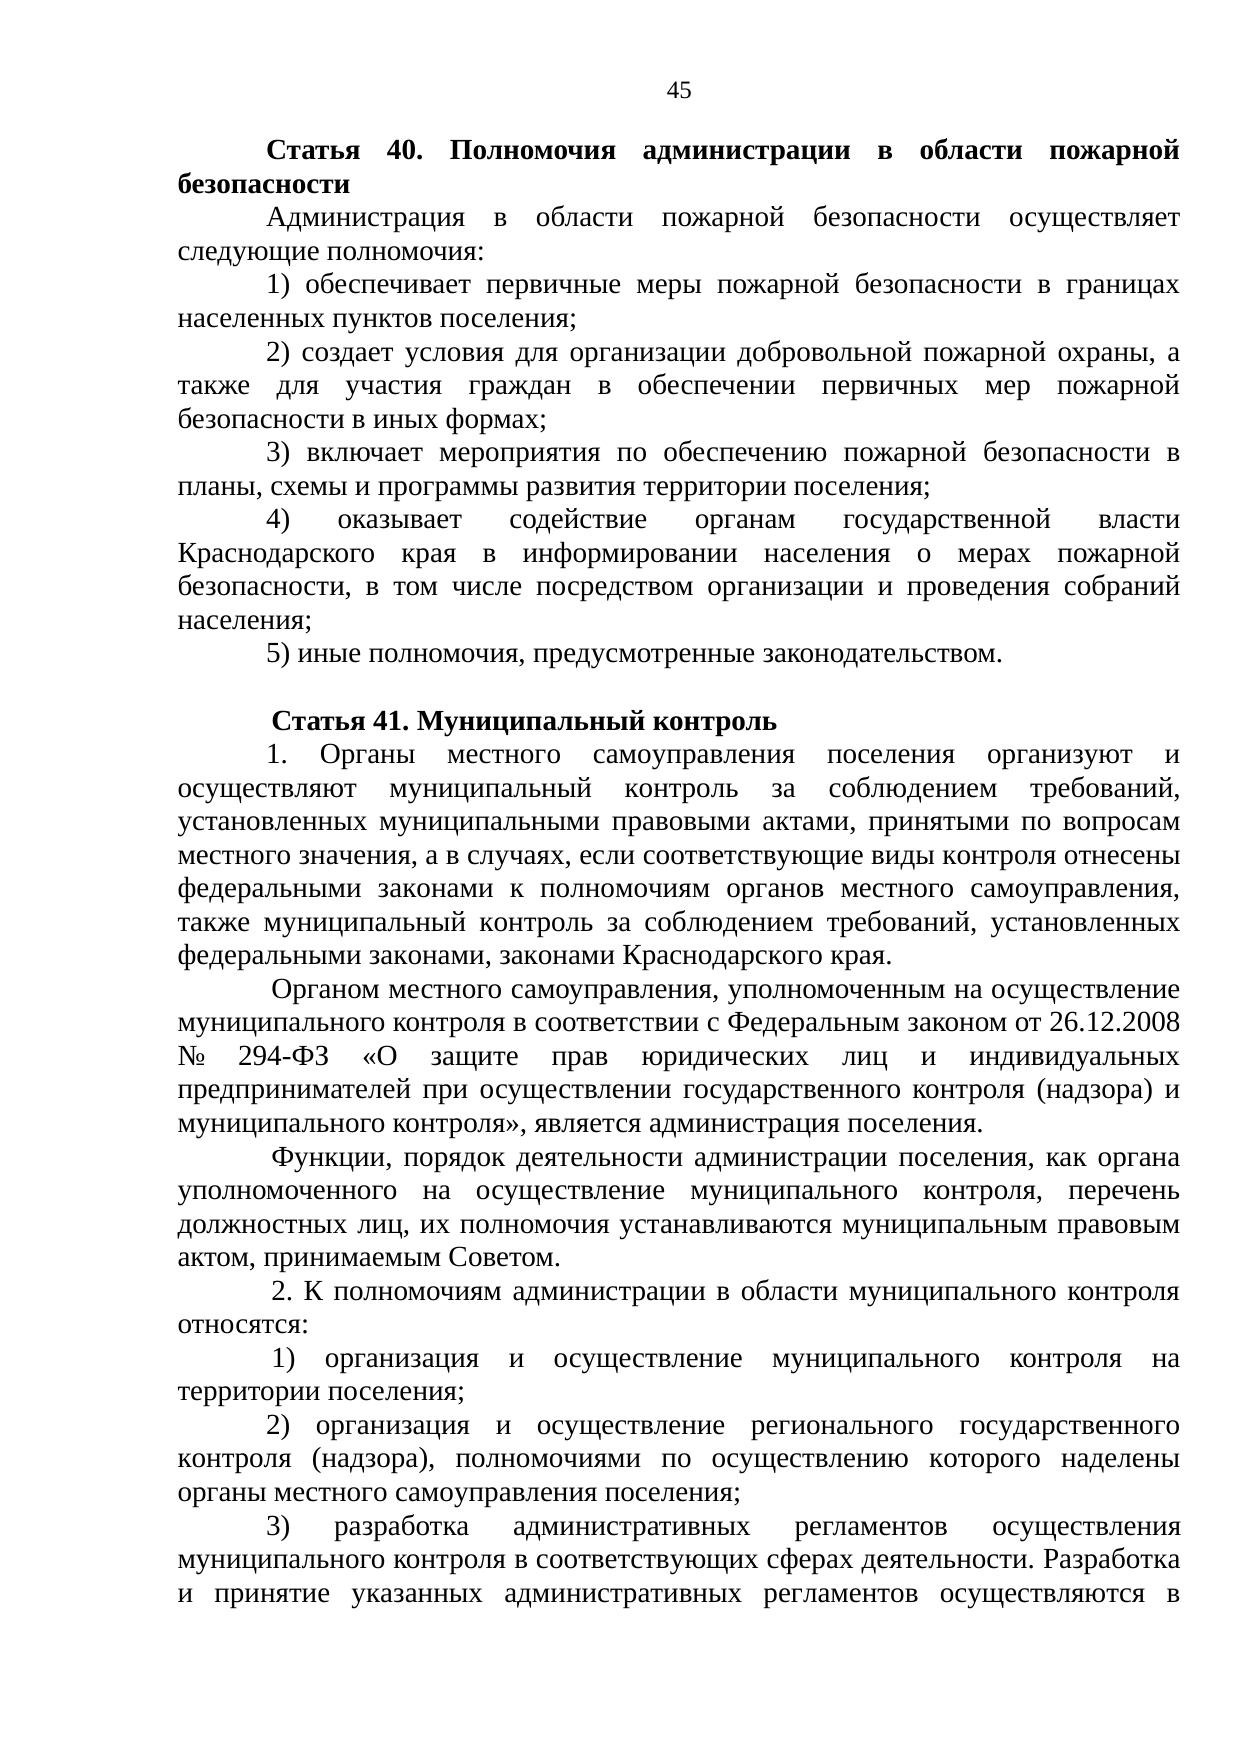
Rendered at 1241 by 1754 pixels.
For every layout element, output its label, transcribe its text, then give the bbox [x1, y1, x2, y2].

text 2. К полномочиям администрации в области муниципального контроля относятся: [177, 1273, 1181, 1340]
text 1) организация и осуществление муниципального контроля на территории поселения; [177, 1340, 1181, 1407]
text 1. Органы местного самоуправления поселения организуют и осуществляют муниципальный контроль за соблюдением требований, установленных муниципальными правовыми актами, принятыми по вопросам местного значения, а в случаях, если соответствующие виды контроля отнесены федеральными законами к полномочиям органов местного самоуправления, также муниципальный контроль за соблюдением требований, установленных федеральными законами, законами Краснодарского края. [177, 736, 1181, 971]
text 5) иные полномочия, предусмотренные законодательством. [177, 636, 1181, 669]
text 1) обеспечивает первичные меры пожарной безопасности в границах населенных пунктов поселения; [177, 267, 1181, 334]
text 4) оказывает содействие органам государственной власти Краснодарского края в информировании населения о мерах пожарной безопасности, в том числе посредством организации и проведения собраний населения; [177, 501, 1181, 636]
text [177, 1508, 1181, 1608]
text Статья 41. Муниципальный контроль [177, 703, 1181, 736]
text Администрация в области пожарной безопасности осуществляет следующие полномочия: [177, 199, 1181, 267]
text 2) организация и осуществление регионального государственного контроля (надзора), полномочиями по осуществлению которого наделены органы местного самоуправления поселения; [177, 1407, 1181, 1508]
text 2) создает условия для организации добровольной пожарной охраны, а также для участия граждан в обеспечении первичных мер пожарной безопасности в иных формах; [177, 334, 1181, 434]
text 3) включает мероприятия по обеспечению пожарной безопасности в планы, схемы и программы развития территории поселения; [177, 434, 1181, 501]
text Функции, порядок деятельности администрации поселения, как органа уполномоченного на осуществление муниципального контроля, перечень должностных лиц, их полномочия устанавливаются муниципальным правовым актом, принимаемым Советом. [177, 1139, 1181, 1273]
title Статья 40. Полномочия администрации в области пожарной безопасности [177, 132, 1181, 199]
text Органом местного самоуправления, уполномоченным на осуществление муниципального контроля в соответствии с Федеральным законом от 26.12.2008 № 294-ФЗ «О защите прав юридических лиц и индивидуальных предпринимателей при осуществлении государственного контроля (надзора) и муниципального контроля», является администрация поселения. [177, 971, 1181, 1139]
